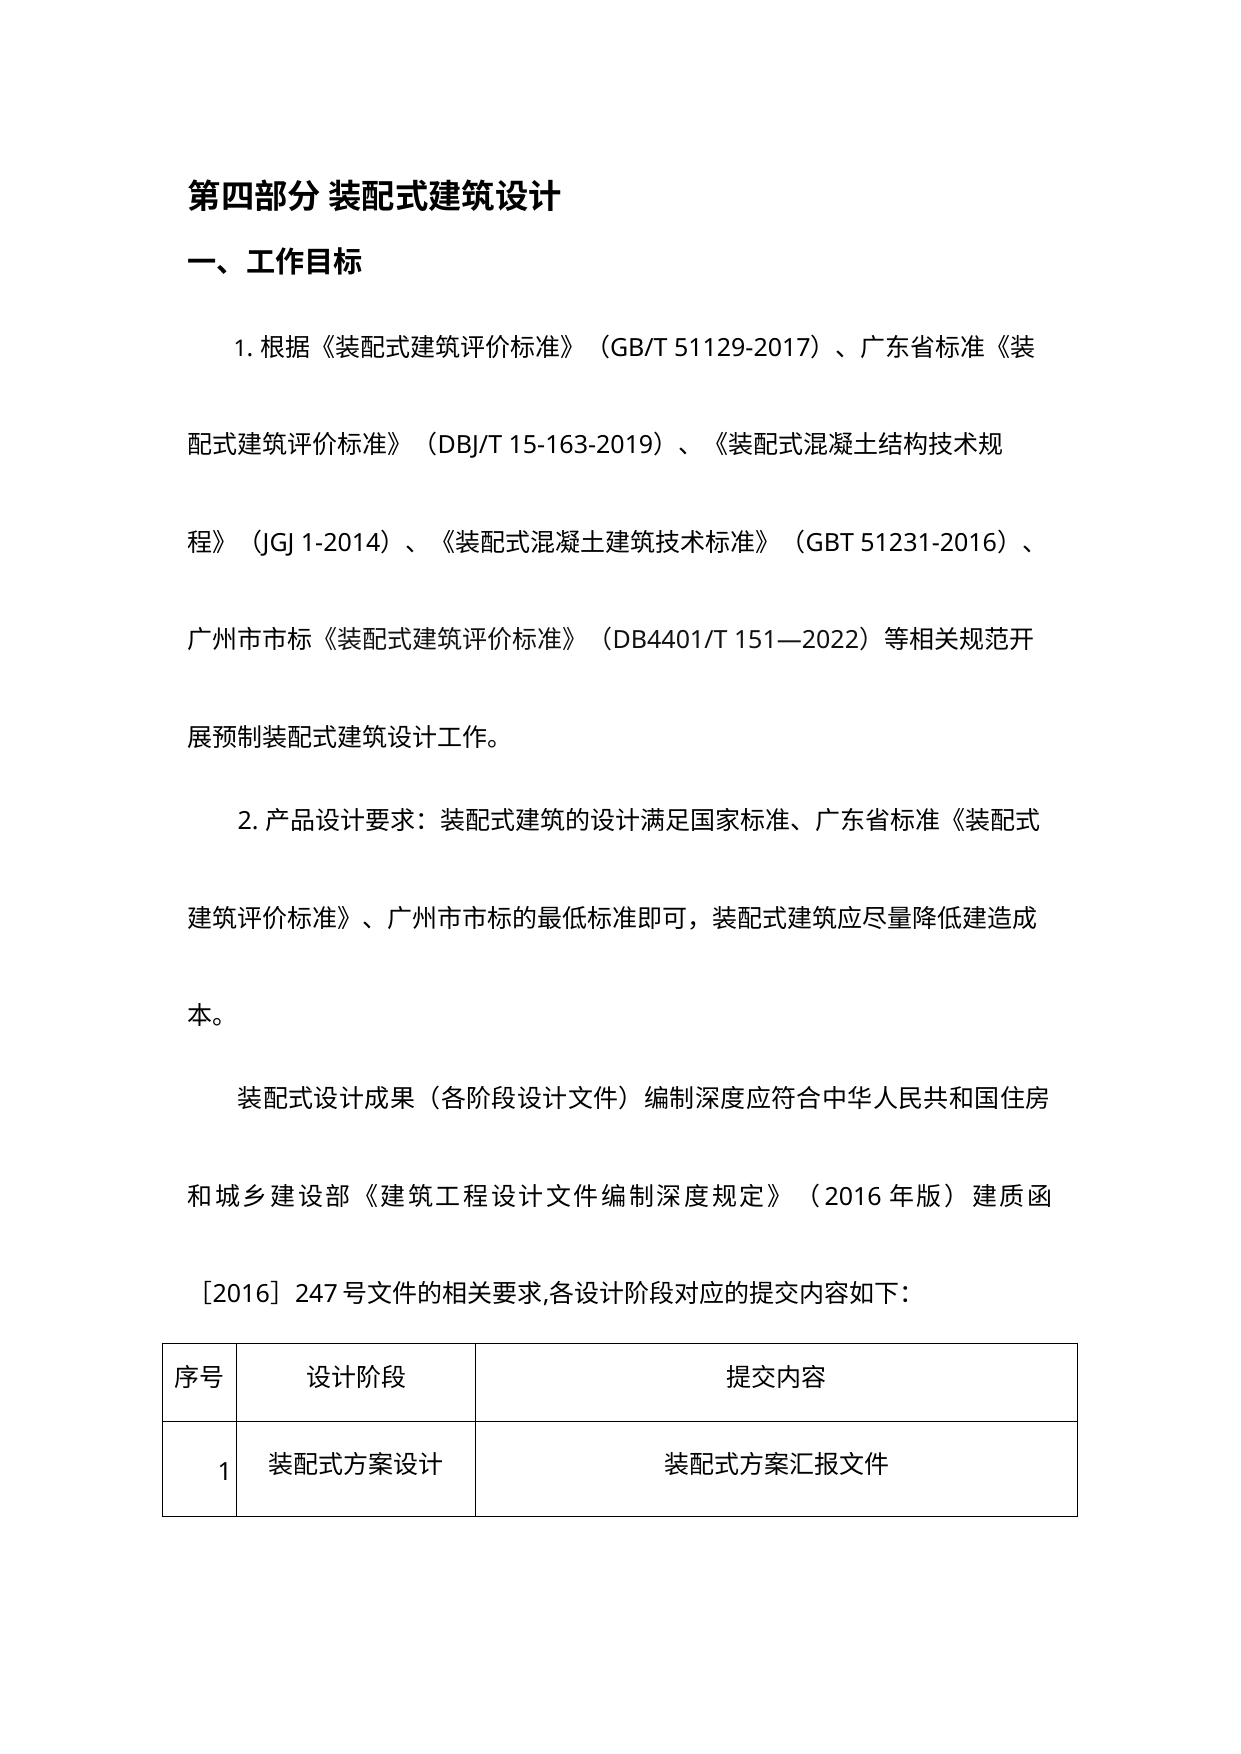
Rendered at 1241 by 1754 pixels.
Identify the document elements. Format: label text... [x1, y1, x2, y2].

text 第四部分 装配式建筑设计 [187, 162, 1053, 227]
list 装配式设计成果（各阶段设计文件）编制深度应符合中华人民共和国住房和城乡建设部《建筑工程设计文件编制深度规定》（2016年版）建质函［2016］247号文件的相关要求,各设计阶段对应的提交内容如下： [187, 1064, 1053, 1324]
table_cell 1 [163, 1422, 236, 1516]
table_cell 装配式方案汇报文件 [476, 1422, 1077, 1516]
table_header 设计阶段 [237, 1344, 475, 1421]
list 一、工作目标 [187, 227, 1053, 292]
list 1. 根据《装配式建筑评价标准》（GB/T 51129-2017）、广东省标准《装配式建筑评价标准》（DBJ/T 15-163-2019）、《装配式混凝土结构技术规程》（JGJ 1-2014）、《装配式混凝土建筑技术标准》（GBT 51231-2016）、广州市市标《装配式建筑评价标准》（DB4401/T 151—2022）等相关规范开展预制装配式建筑设计工作。 [187, 313, 1053, 768]
table_cell 装配式方案设计 [237, 1422, 475, 1516]
list 2. 产品设计要求：装配式建筑的设计满足国家标准、广东省标准《装配式建筑评价标准》、广州市市标的最低标准即可，装配式建筑应尽量降低建造成本。 [187, 786, 1053, 1046]
table_header 序号 [163, 1344, 236, 1421]
table_header 提交内容 [476, 1344, 1077, 1421]
